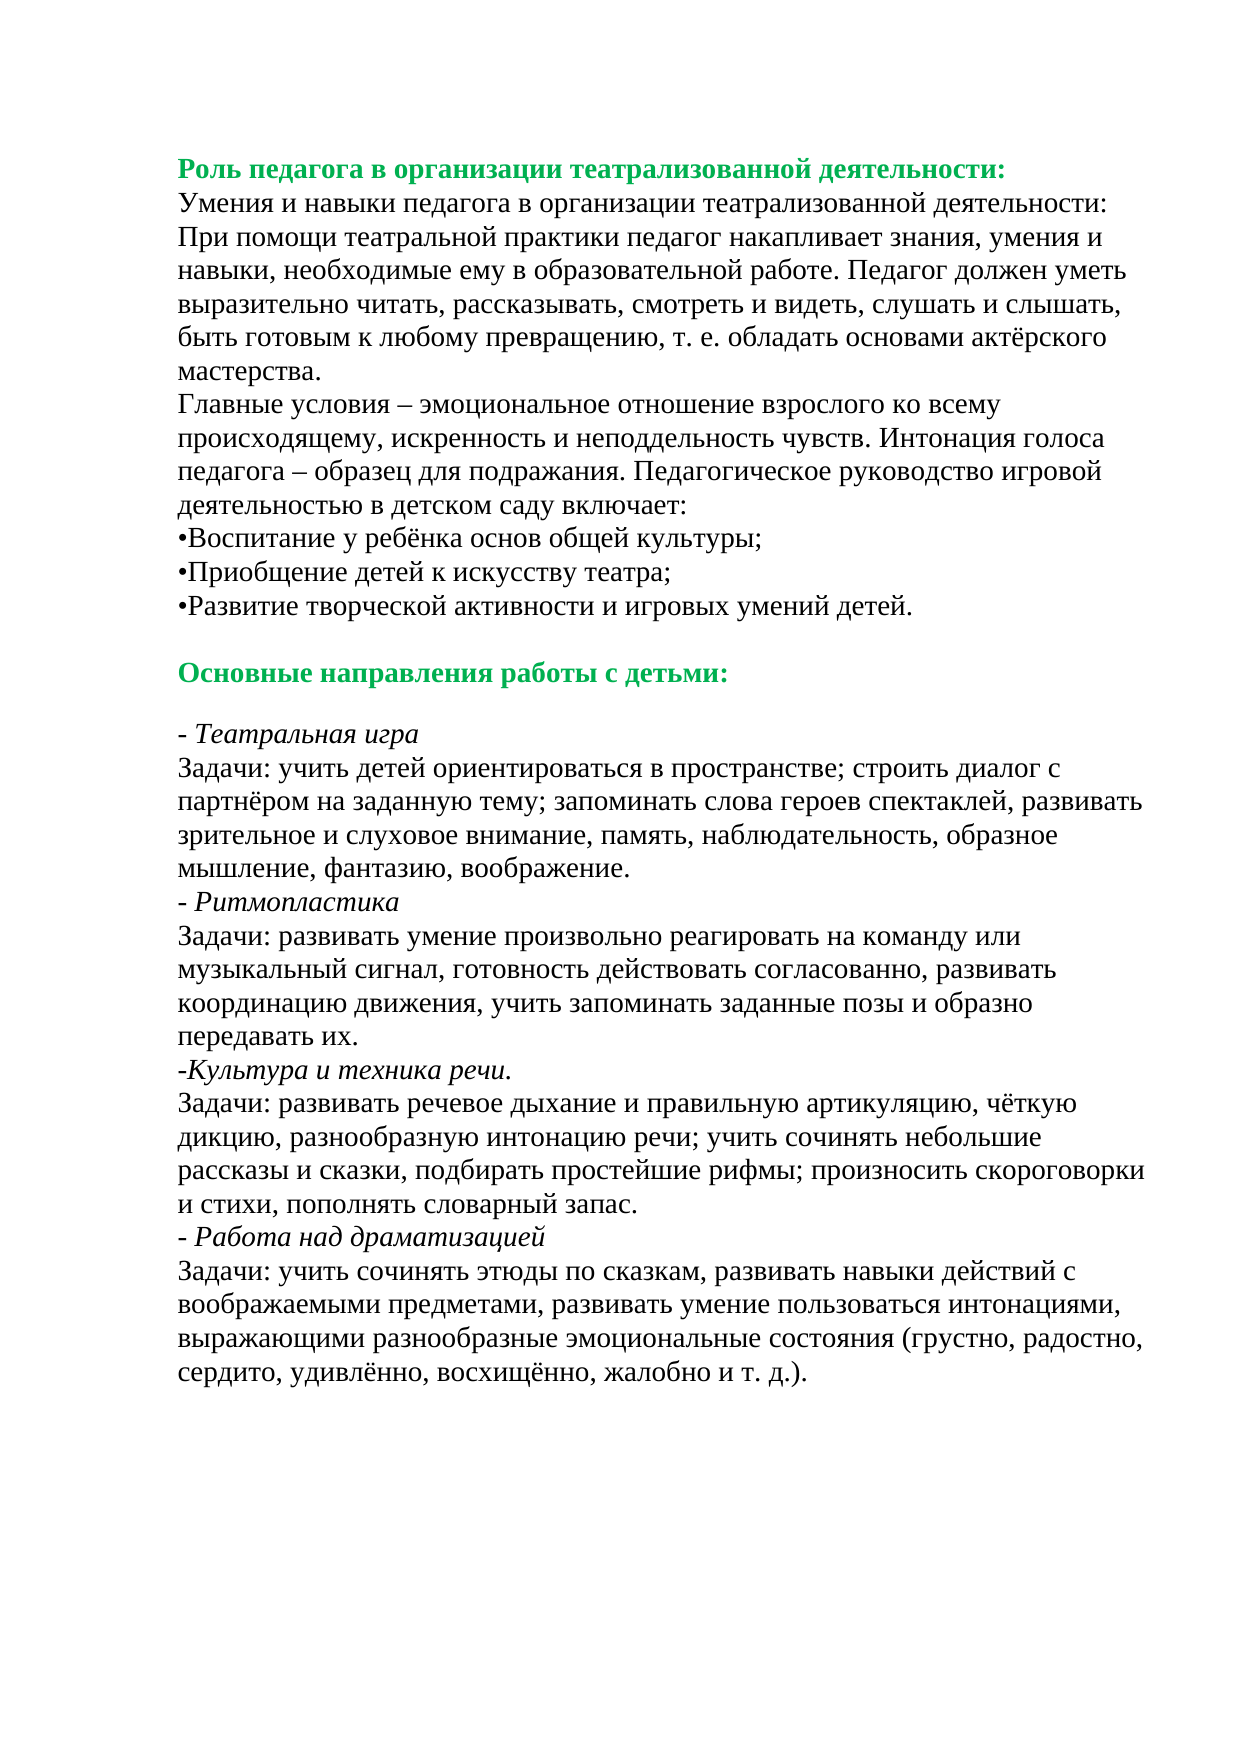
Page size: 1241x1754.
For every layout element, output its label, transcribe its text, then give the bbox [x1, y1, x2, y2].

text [177, 118, 1152, 716]
text - Театральная игра Задачи: учить детей ориентироваться в пространстве; строить диалог с партнёром на заданную тему; запоминать слова героев спектаклей, развивать зрительное и слуховое внимание, память, наблюдательность, образное мышление, фантазию, воображение. - Ритмопластика Задачи: развивать умение произвольно реагировать на команду или музыкальный сигнал, готовность действовать согласованно, развивать координацию движения, учить запоминать заданные позы и образно передавать их. -Культура и техника речи. Задачи: развивать речевое дыхание и правильную артикуляцию, чёткую дикцию, разнообразную интонацию речи; учить сочинять небольшие рассказы и сказки, подбирать простейшие рифмы; произносить скороговорки и стихи, пополнять словарный запас. - Работа над драматизацией Задачи: учить сочинять этюды по сказкам, развивать навыки действий с воображаемыми предметами, развивать умение пользоваться интонациями, выражающими разнообразные эмоциональные состояния (грустно, радостно, сердито, удивлённо, восхищённо, жалобно и т. д.). [177, 716, 1152, 1449]
